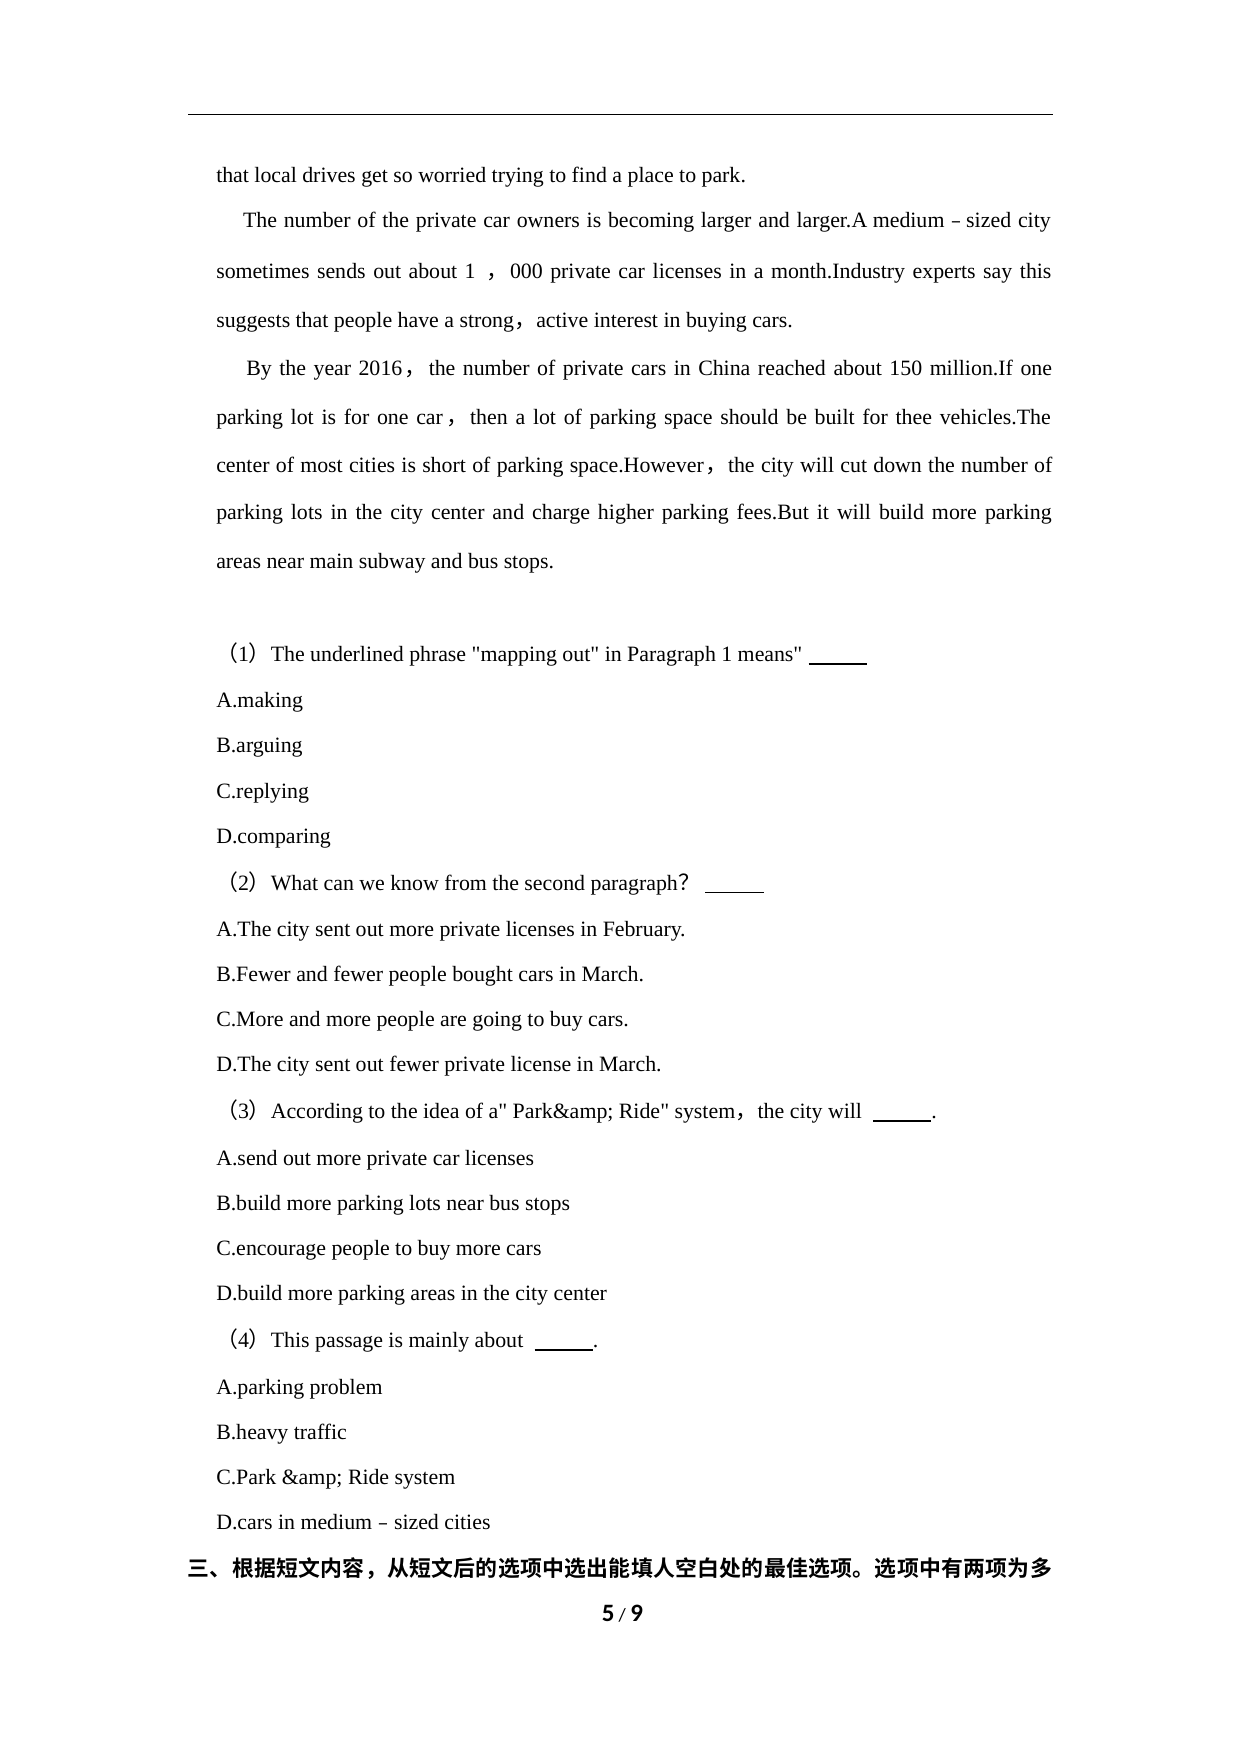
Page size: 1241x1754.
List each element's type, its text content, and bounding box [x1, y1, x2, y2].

text A.The city sent out more private licenses in February. [216, 912, 1053, 945]
text C.replying [216, 774, 1053, 806]
text D.cars in medium﹣sized cities [216, 1505, 1053, 1538]
text （2）What can we know from the second paragraph？ [216, 864, 1053, 897]
text B.heavy traffic [216, 1415, 1053, 1448]
text B.arguing [216, 729, 1053, 761]
text A.send out more private car licenses [216, 1141, 1053, 1174]
text （1）The underlined phrase "mapping out" in Paragraph 1 means" [216, 635, 1053, 668]
text B.build more parking lots near bus stops [216, 1186, 1053, 1219]
text （4）This passage is mainly about . [216, 1322, 1053, 1354]
text （3）According to the idea of a" Park&amp; Ride" system，the city will . [216, 1093, 1053, 1125]
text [187, 1550, 1053, 1583]
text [187, 158, 1053, 191]
text D.The city sent out fewer private license in March. [216, 1048, 1053, 1080]
text D.comparing [216, 819, 1053, 852]
text A.parking problem [216, 1370, 1053, 1402]
text C.encourage people to buy more cars [216, 1231, 1053, 1264]
text By the year 2016，the number of private cars in China reached about 150 million.If one parking lot is for one car，then a lot of parking space should be built for thee vehicles.The center of most cities is short of parking space.However，the city will cut down the number of parking lots in the city center and charge higher parking fees.But it will build more parking areas near main subway and bus stops. [216, 349, 1053, 577]
text D.build more parking areas in the city center [216, 1277, 1053, 1309]
text The number of the private car owners is becoming larger and larger.A medium﹣sized city sometimes sends out about 1 ，000 private car licenses in a month.Industry experts say this suggests that people have a strong，active interest in buying cars. [216, 204, 1053, 334]
text C.More and more people are going to buy cars. [216, 1003, 1053, 1035]
text C.Park &amp; Ride system [216, 1460, 1053, 1493]
text A.making [216, 684, 1053, 716]
text B.Fewer and fewer people bought cars in March. [216, 958, 1053, 990]
